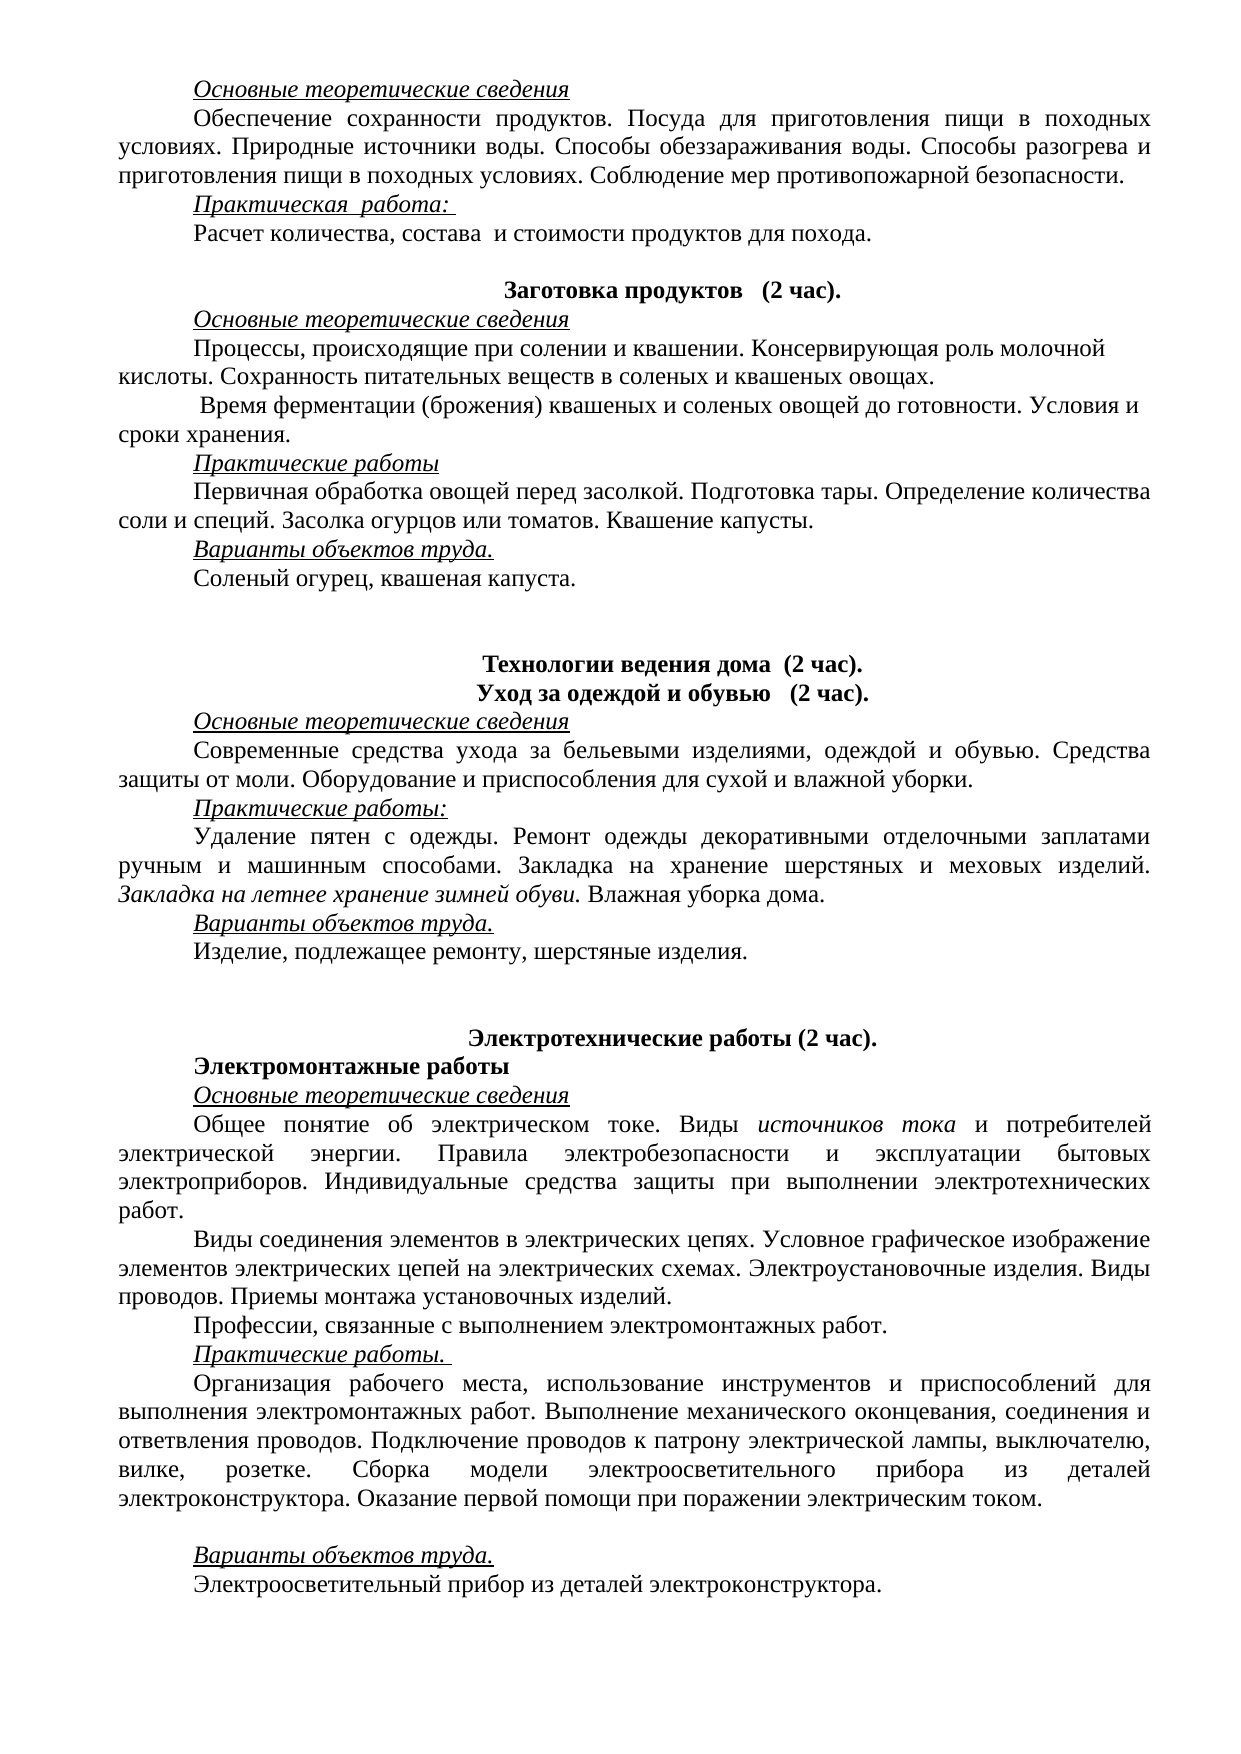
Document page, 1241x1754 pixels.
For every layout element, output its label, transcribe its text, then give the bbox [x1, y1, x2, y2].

text Общее понятие об электрическом токе. Виды источников тока и потребителей электрической энергии. Правила электробезопасности и эксплуатации бытовых электроприборов. Индивидуальные средства защиты при выполнении электротехнических работ. [118, 1109, 1152, 1224]
text Изделие, подлежащее ремонту, шерстяные изделия. [118, 936, 1152, 965]
text Процессы, происходящие при солении и квашении. Консервирующая роль молочной кислоты. Сохранность питательных веществ в соленых и квашеных овощах. [118, 333, 1152, 390]
subtitle Практическая работа: [118, 189, 1152, 218]
subtitle Электромонтажные работы [118, 1051, 1152, 1080]
text Современные средства ухода за бельевыми изделиями, одеждой и обувью. Средства защиты от моли. Оборудование и приспособления для сухой и влажной уборки. [118, 735, 1152, 793]
subtitle Практические работы: [118, 793, 1152, 821]
text Время ферментации (брожения) квашеных и соленых овощей до готовности. Условия и сроки хранения. [118, 390, 1152, 448]
subtitle Основные теоретические сведения [118, 304, 1152, 333]
subtitle Основные теоретические сведения [118, 74, 1152, 103]
text Виды соединения элементов в электрических цепях. Условное графическое изображение элементов электрических цепей на электрических схемах. Электроустановочные изделия. Виды проводов. Приемы монтажа установочных изделий. [118, 1224, 1152, 1310]
subtitle Практические работы [118, 448, 1152, 476]
text Электроосветительный прибор из деталей электроконструктора. [118, 1569, 1152, 1598]
text Соленый огурец, квашеная капуста. [118, 563, 1152, 591]
text Организация рабочего места, использование инструментов и приспособлений для выполнения электромонтажных работ. Выполнение механического оконцевания, соединения и ответвления проводов. Подключение проводов к патрону электрической лампы, выключателю, вилке, розетке. Сборка модели электроосветительного прибора из деталей электроконструктора. Оказание первой помощи при поражении электрическим током. [118, 1368, 1152, 1511]
text Профессии, связанные с выполнением электромонтажных работ. [118, 1310, 1152, 1339]
text Обеспечение сохранности продуктов. Посуда для приготовления пищи в походных условиях. Природные источники воды. Способы обеззараживания воды. Способы разогрева и приготовления пищи в походных условиях. Соблюдение мер противопожарной безопасности. [118, 103, 1152, 189]
subtitle Практические работы. [118, 1339, 1152, 1368]
subtitle Заготовка продуктов (2 час). [118, 275, 1152, 304]
subtitle Варианты объектов труда. [118, 534, 1152, 563]
text Расчет количества, состава и стоимости продуктов для похода. [118, 218, 1152, 246]
subtitle Варианты объектов труда. [118, 1540, 1152, 1569]
subtitle Основные теоретические сведения [118, 706, 1152, 735]
text Первичная обработка овощей перед засолкой. Подготовка тары. Определение количества соли и специй. Засолка огурцов или томатов. Квашение капусты. [118, 476, 1152, 534]
subtitle Технологии ведения дома (2 час). [118, 649, 1152, 678]
subtitle Основные теоретические сведения [118, 1080, 1152, 1109]
subtitle Варианты объектов труда. [118, 908, 1152, 936]
subtitle Электротехнические работы (2 час). [118, 1023, 1152, 1051]
text Удаление пятен с одежды. Ремонт одежды декоративными отделочными заплатами ручным и машинным способами. Закладка на хранение шерстяных и меховых изделий. Закладка на летнее хранение зимней обуви. Влажная уборка дома. [118, 821, 1152, 908]
subtitle Уход за одеждой и обувью (2 час). [118, 678, 1152, 706]
